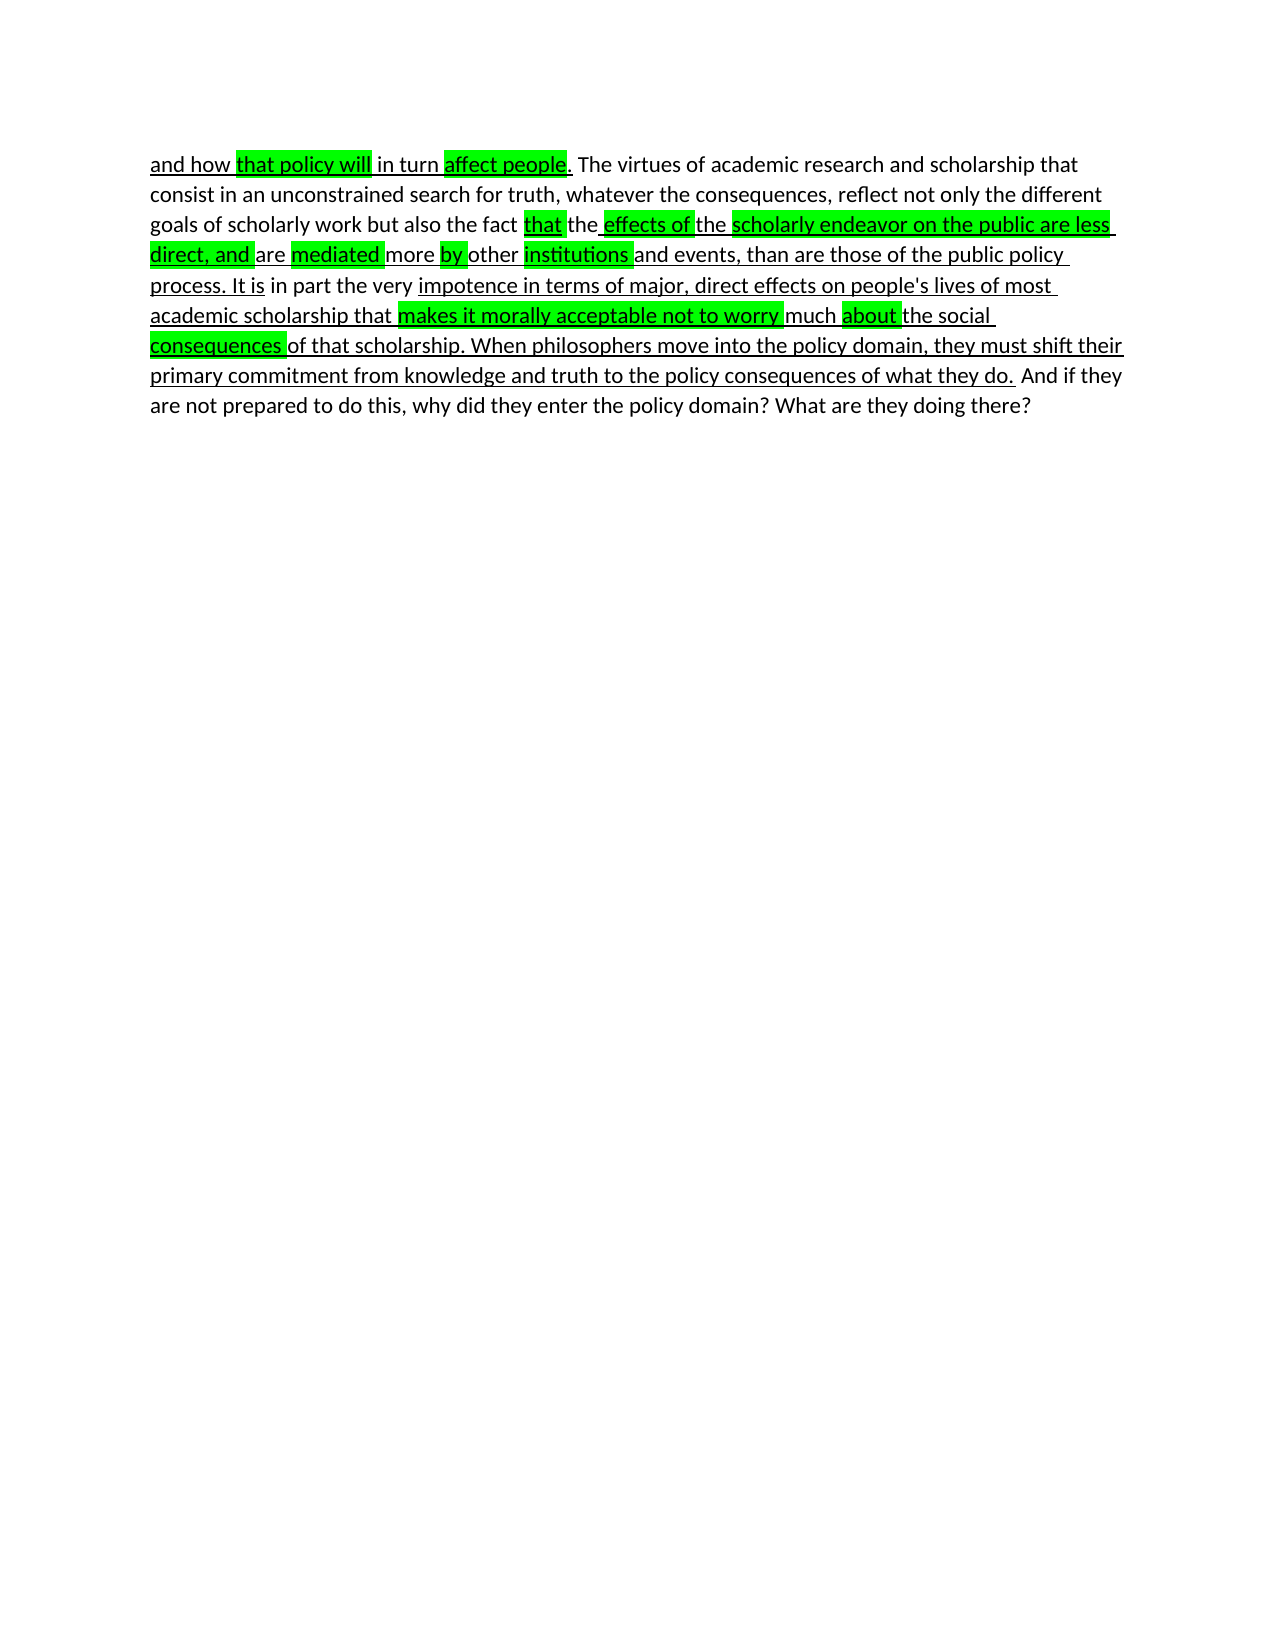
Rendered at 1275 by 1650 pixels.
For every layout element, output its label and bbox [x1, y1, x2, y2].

text [150, 150, 1125, 420]
